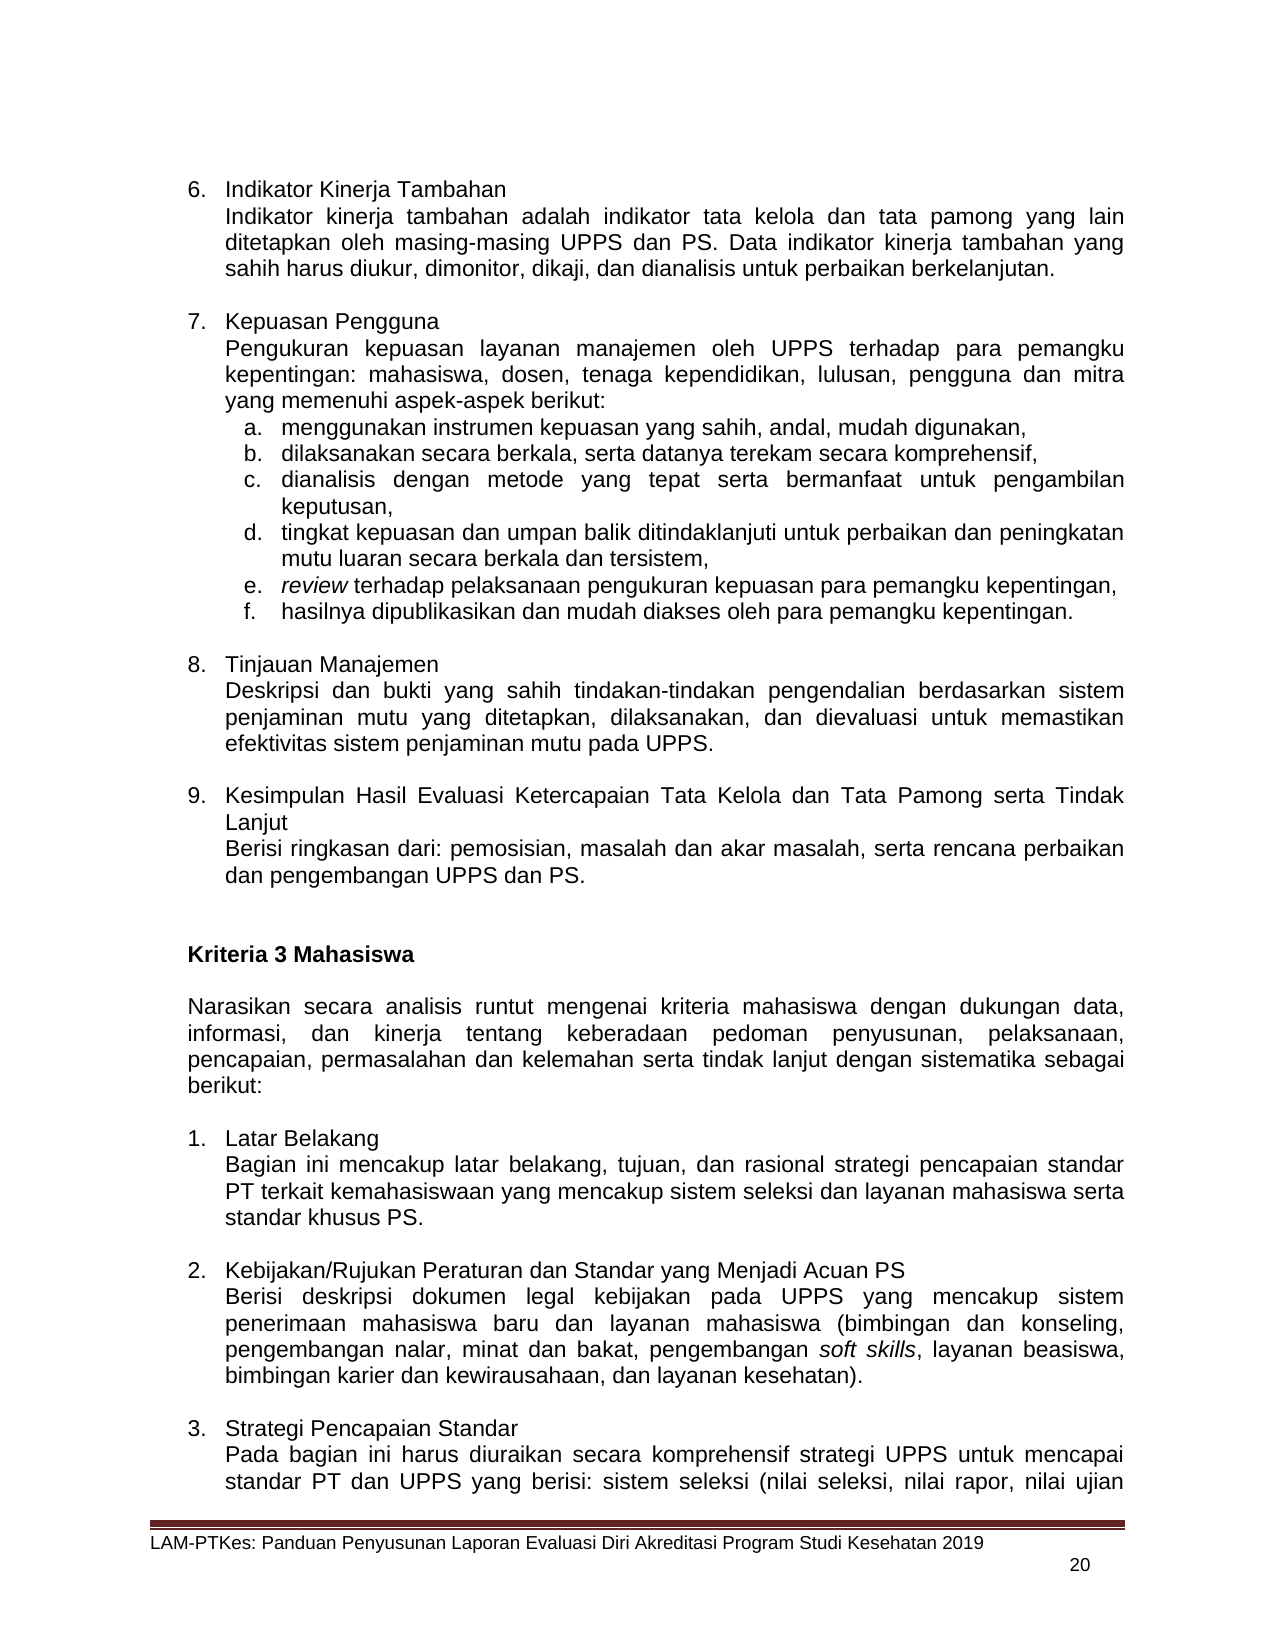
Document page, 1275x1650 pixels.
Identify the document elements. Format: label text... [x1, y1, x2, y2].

text Berisi deskripsi dokumen legal kebijakan pada UPPS yang mencakup sistem penerimaan mahasiswa baru dan layanan mahasiswa (bimbingan dan konseling, pengembangan nalar, minat dan bakat, pengembangan soft skills, layanan beasiswa, bimbingan karier dan kewirausahaan, dan layanan kesehatan). [225, 1283, 1125, 1389]
list Strategi Pencapaian Standar [187, 1415, 1125, 1441]
list review terhadap pelaksanaan pengukuran kepuasan para pemangku kepentingan, [244, 572, 1125, 598]
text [225, 1441, 1125, 1494]
text Pengukuran kepuasan layanan manajemen oleh UPPS terhadap para pemangku kepentingan: mahasiswa, dosen, tenaga kependidikan, lulusan, pengguna dan mitra yang memenuhi aspek-aspek berikut: [225, 334, 1125, 413]
list hasilnya dipublikasikan dan mudah diakses oleh para pemangku kepentingan. [244, 598, 1125, 624]
list dilaksanakan secara berkala, serta datanya terekam secara komprehensif, [244, 440, 1125, 466]
list tingkat kepuasan dan umpan balik ditindaklanjuti untuk perbaikan dan peningkatan mutu luaran secara berkala dan tersistem, [244, 519, 1125, 572]
list Tinjauan Manajemen [187, 651, 1125, 677]
text Berisi ringkasan dari: pemosisian, masalah dan akar masalah, serta rencana perbaikan dan pengembangan UPPS dan PS. [225, 835, 1125, 888]
list Kesimpulan Hasil Evaluasi Ketercapaian Tata Kelola dan Tata Pamong serta Tindak Lanjut [187, 782, 1125, 835]
list Kebijakan/Rujukan Peraturan dan Standar yang Menjadi Acuan PS [187, 1257, 1125, 1283]
text Bagian ini mencakup latar belakang, tujuan, dan rasional strategi pencapaian standar PT terkait kemahasiswaan yang mencakup sistem seleksi dan layanan mahasiswa serta standar khusus PS. [225, 1151, 1125, 1231]
list Indikator Kinerja Tambahan [187, 176, 1125, 203]
list menggunakan instrumen kepuasan yang sahih, andal, mudah digunakan, [244, 413, 1125, 440]
text Indikator kinerja tambahan adalah indikator tata kelola dan tata pamong yang lain ditetapkan oleh masing-masing UPPS dan PS. Data indikator kinerja tambahan yang sahih harus diukur, dimonitor, dikaji, dan dianalisis untuk perbaikan berkelanjutan. [225, 203, 1125, 282]
list Kepuasan Pengguna [187, 308, 1125, 334]
text Deskripsi dan bukti yang sahih tindakan-tindakan pengendalian berdasarkan sistem penjaminan mutu yang ditetapkan, dilaksanakan, dan dievaluasi untuk memastikan efektivitas sistem penjaminan mutu pada UPPS. [225, 677, 1125, 756]
list Latar Belakang [187, 1125, 1125, 1151]
list dianalisis dengan metode yang tepat serta bermanfaat untuk pengambilan keputusan, [244, 466, 1125, 519]
text Narasikan secara analisis runtut mengenai kriteria mahasiswa dengan dukungan data, informasi, dan kinerja tentang keberadaan pedoman penyusunan, pelaksanaan, pencapaian, permasalahan dan kelemahan serta tindak lanjut dengan sistematika sebagai berikut: [187, 993, 1125, 1099]
subtitle Kriteria 3 Mahasiswa [187, 941, 1125, 967]
